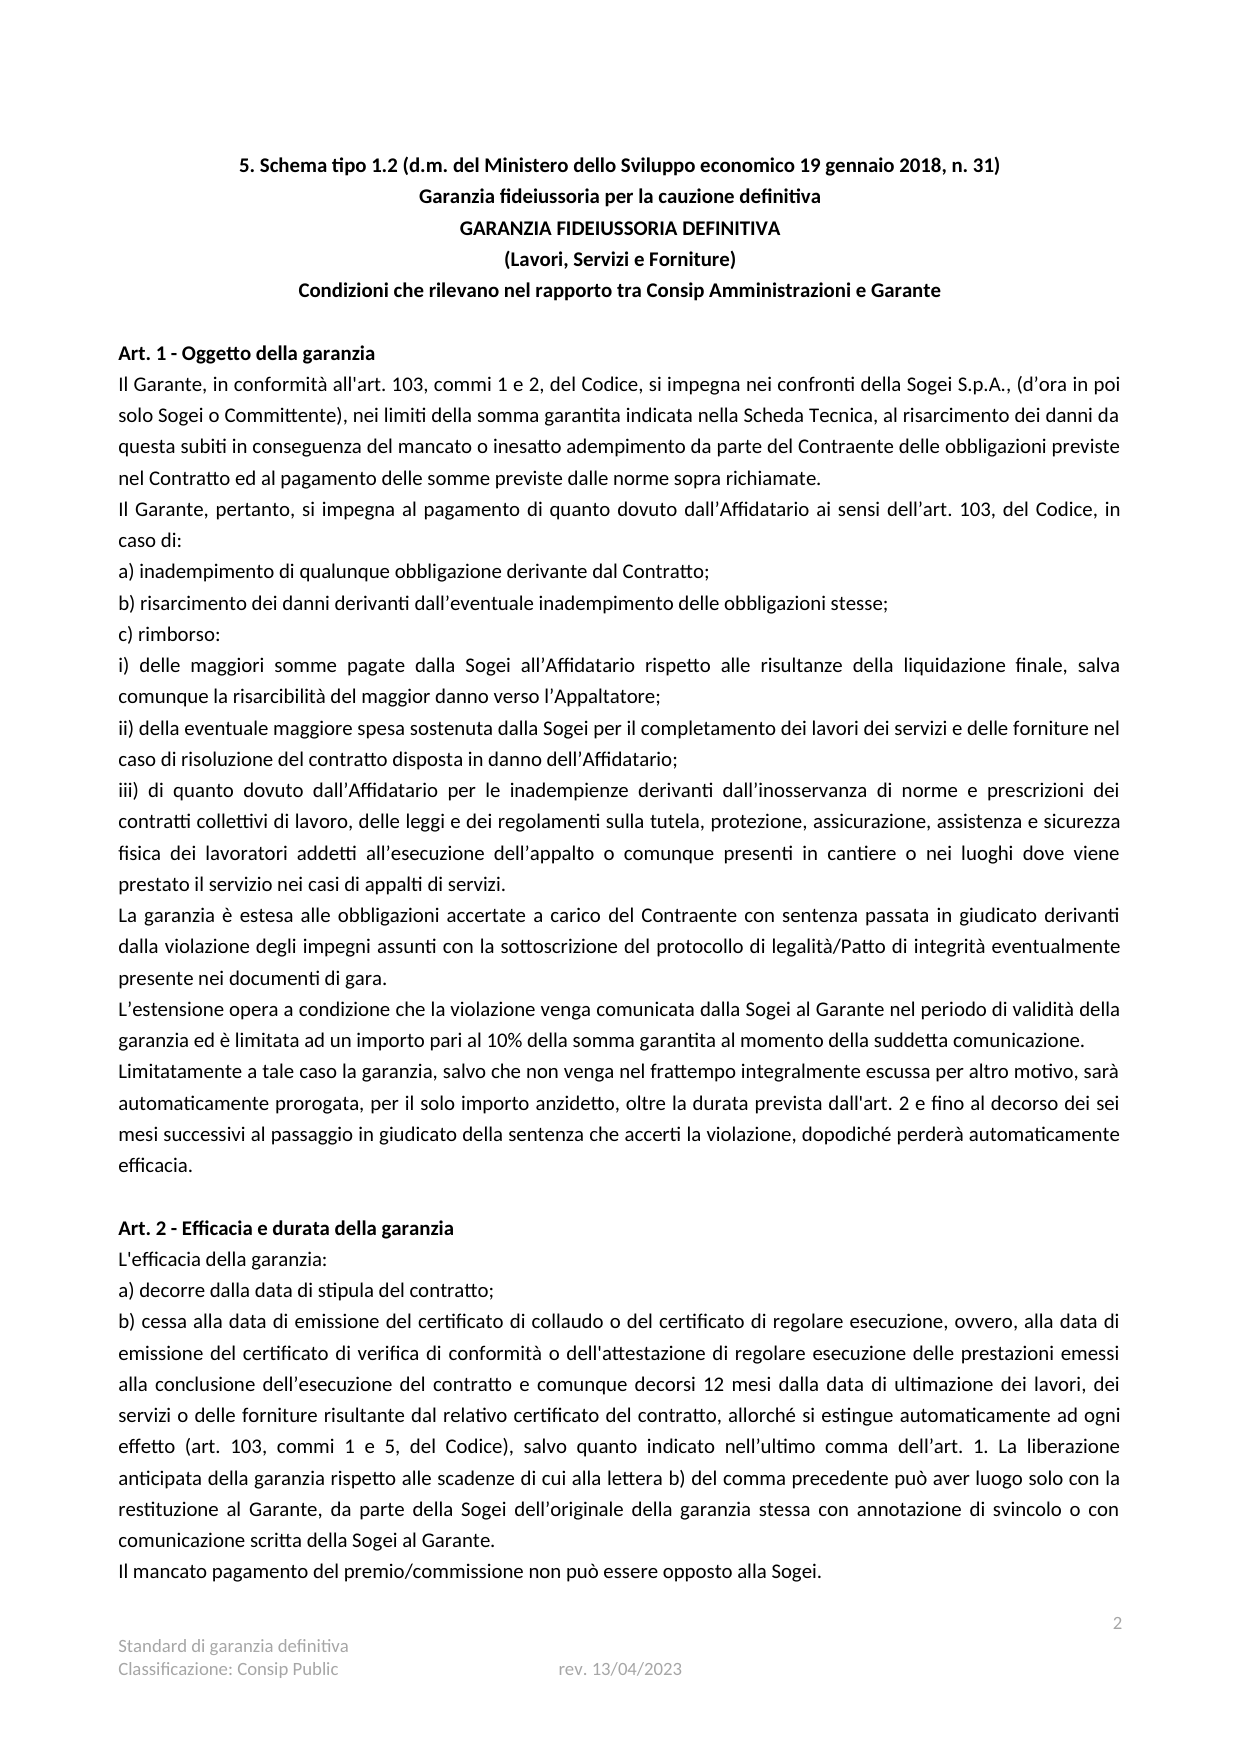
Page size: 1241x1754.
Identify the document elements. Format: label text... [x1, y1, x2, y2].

text Il mancato pagamento del premio/commissione non può essere opposto alla Sogei. [118, 1554, 1122, 1585]
text L’estensione opera a condizione che la violazione venga comunicata dalla Sogei al Garante nel periodo di validità della garanzia ed è limitata ad un importo pari al 10% della somma garantita al momento della suddetta comunicazione. [118, 991, 1122, 1054]
text Art. 2 - Efficacia e durata della garanzia [118, 1210, 1122, 1241]
text b) cessa alla data di emissione del certificato di collaudo o del certificato di regolare esecuzione, ovvero, alla data di emissione del certificato di verifica di conformità o dell'attestazione di regolare esecuzione delle prestazioni emessi alla conclusione dell’esecuzione del contratto e comunque decorsi 12 mesi dalla data di ultimazione dei lavori, dei servizi o delle forniture risultante dal relativo certificato del contratto, allorché si estingue automaticamente ad ogni effetto (art. 103, commi 1 e 5, del Codice), salvo quanto indicato nell’ultimo comma dell’art. 1. La liberazione anticipata della garanzia rispetto alle scadenze di cui alla lettera b) del comma precedente può aver luogo solo con la restituzione al Garante, da parte della Sogei dell’originale della garanzia stessa con annotazione di svincolo o con comunicazione scritta della Sogei al Garante. [118, 1304, 1122, 1554]
text iii) di quanto dovuto dall’Affidatario per le inadempienze derivanti dall’inosservanza di norme e prescrizioni dei contratti collettivi di lavoro, delle leggi e dei regolamenti sulla tutela, protezione, assicurazione, assistenza e sicurezza fisica dei lavoratori addetti all’esecuzione dell’appalto o comunque presenti in cantiere o nei luoghi dove viene prestato il servizio nei casi di appalti di servizi. [118, 773, 1122, 898]
text ii) della eventuale maggiore spesa sostenuta dalla Sogei per il completamento dei lavori dei servizi e delle forniture nel caso di risoluzione del contratto disposta in danno dell’Affidatario; [118, 710, 1122, 773]
text Limitatamente a tale caso la garanzia, salvo che non venga nel frattempo integralmente escussa per altro motivo, sarà automaticamente prorogata, per il solo importo anzidetto, oltre la durata prevista dall'art. 2 e fino al decorso dei sei mesi successivi al passaggio in giudicato della sentenza che accerti la violazione, dopodiché perderà automaticamente efficacia. [118, 1054, 1122, 1179]
text Il Garante, in conformità all'art. 103, commi 1 e 2, del Codice, si impegna nei confronti della Sogei S.p.A., (d’ora in poi solo Sogei o Committente), nei limiti della somma garantita indicata nella Scheda Tecnica, al risarcimento dei danni da questa subiti in conseguenza del mancato o inesatto adempimento da parte del Contraente delle obbligazioni previste nel Contratto ed al pagamento delle somme previste dalle norme sopra richiamate. [118, 366, 1122, 491]
text Garanzia fideiussoria per la cauzione definitiva [118, 179, 1122, 210]
text 5. Schema tipo 1.2 (d.m. del Ministero dello Sviluppo economico 19 gennaio 2018, n. 31) [118, 148, 1122, 179]
text L'efficacia della garanzia: [118, 1241, 1122, 1273]
text (Lavori, Servizi e Forniture) [118, 241, 1122, 273]
text a) inadempimento di qualunque obbligazione derivante dal Contratto; [118, 554, 1122, 585]
text Art. 1 - Oggetto della garanzia [118, 335, 1122, 366]
text Condizioni che rilevano nel rapporto tra Consip Amministrazioni e Garante [118, 273, 1122, 304]
text i) delle maggiori somme pagate dalla Sogei all’Affidatario rispetto alle risultanze della liquidazione finale, salva comunque la risarcibilità del maggior danno verso l’Appaltatore; [118, 648, 1122, 710]
text GARANZIA FIDEIUSSORIA DEFINITIVA [118, 210, 1122, 241]
text Il Garante, pertanto, si impegna al pagamento di quanto dovuto dall’Affidatario ai sensi dell’art. 103, del Codice, in caso di: [118, 491, 1122, 554]
text La garanzia è estesa alle obbligazioni accertate a carico del Contraente con sentenza passata in giudicato derivanti dalla violazione degli impegni assunti con la sottoscrizione del protocollo di legalità/Patto di integrità eventualmente presente nei documenti di gara. [118, 898, 1122, 991]
text a) decorre dalla data di stipula del contratto; [118, 1273, 1122, 1304]
text c) rimborso: [118, 616, 1122, 648]
text b) risarcimento dei danni derivanti dall’eventuale inadempimento delle obbligazioni stesse; [118, 585, 1122, 616]
